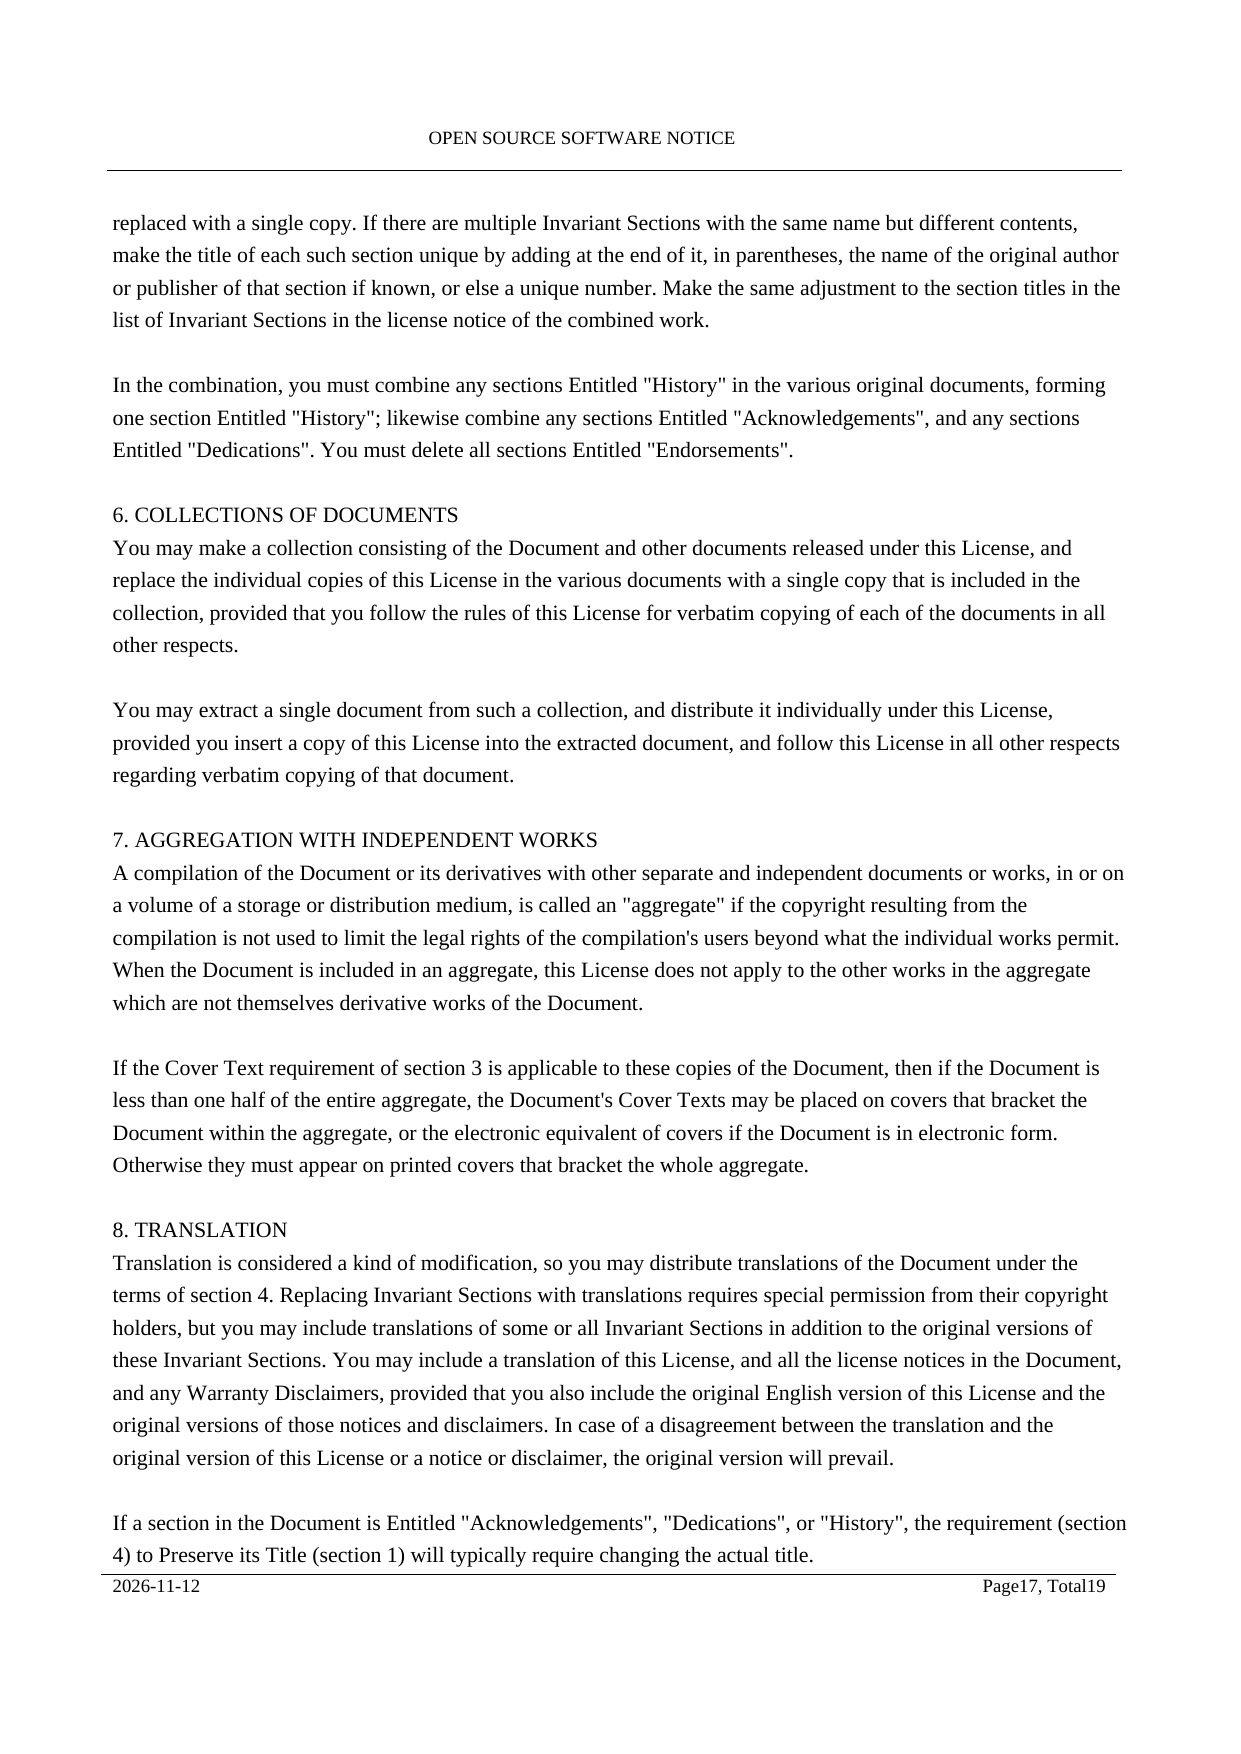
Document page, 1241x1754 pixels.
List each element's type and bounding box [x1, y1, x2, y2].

text [112, 206, 1128, 1571]
